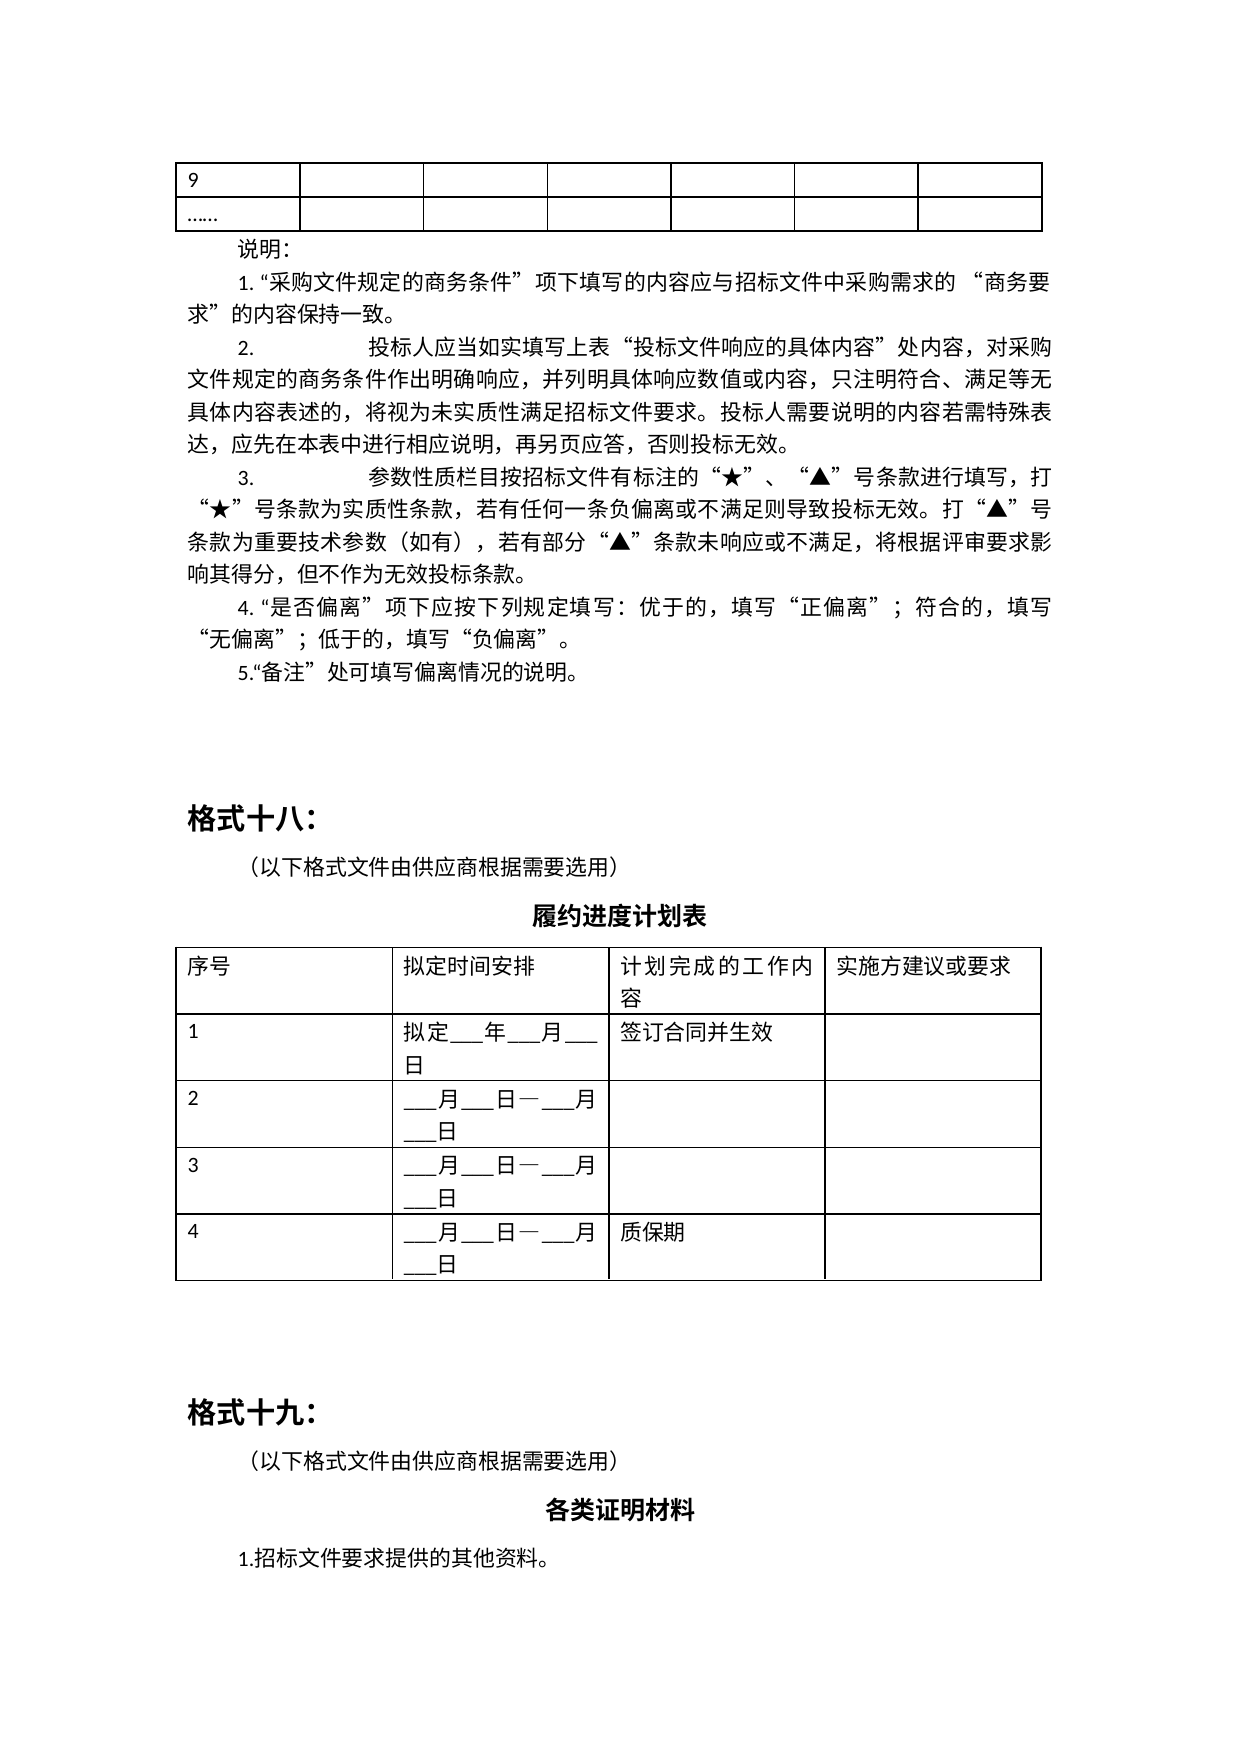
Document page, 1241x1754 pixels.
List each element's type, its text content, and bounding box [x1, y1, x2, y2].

table_cell …… [177, 198, 299, 230]
text 2. 投标人应当如实填写上表“投标文件响应的具体内容”处内容，对采购文件规定的商务条件作出明确响应，并列明具体响应数值或内容，只注明符合、满足等无具体内容表述的，将视为未实质性满足招标文件要求。投标人需要说明的内容若需特殊表达，应先在本表中进行相应说明，再另页应答，否则投标无效。 [187, 329, 1053, 459]
table_cell [919, 198, 1041, 230]
table_cell 质保期 [610, 1215, 824, 1279]
text 各类证明材料 [187, 1476, 1053, 1541]
table_cell [795, 198, 917, 230]
table_cell 拟定___年___月___日 [393, 1015, 608, 1080]
text 格式十八： [187, 784, 1053, 849]
table_cell [610, 1148, 824, 1213]
table_cell [826, 1148, 1040, 1213]
table_cell [826, 1015, 1040, 1080]
table_cell [424, 198, 547, 230]
table_cell [795, 164, 917, 196]
text 格式十九： [187, 1378, 1053, 1443]
table_cell ___月___日—___月___日 [393, 1148, 608, 1213]
table_cell 签订合同并生效 [610, 1015, 824, 1080]
table_cell [672, 164, 794, 196]
table_cell [672, 198, 794, 230]
table_cell 9 [177, 164, 299, 196]
table_cell 2 [177, 1081, 392, 1146]
table_cell ___月___日—___月___日 [393, 1215, 608, 1279]
table_header 计划完成的工作内容 [610, 948, 824, 1013]
table_cell [826, 1081, 1040, 1146]
text 履约进度计划表 [187, 882, 1053, 947]
text （以下格式文件由供应商根据需要选用） [187, 849, 1053, 882]
table_cell [301, 198, 423, 230]
table_cell 4 [177, 1215, 392, 1279]
table_header 拟定时间安排 [393, 948, 608, 1013]
table_cell 3 [177, 1148, 392, 1213]
table_cell ___月___日—___月___日 [393, 1081, 608, 1146]
table_header 序号 [177, 948, 392, 1013]
table_cell [301, 164, 423, 196]
table_cell [610, 1081, 824, 1146]
table_cell 1 [177, 1015, 392, 1080]
table_cell [826, 1215, 1040, 1279]
text 5.“备注”处可填写偏离情况的说明。 [187, 654, 1053, 687]
table_cell [548, 198, 670, 230]
text 4. “是否偏离”项下应按下列规定填写：优于的，填写“正偏离”；符合的，填写“无偏离”；低于的，填写“负偏离”。 [187, 589, 1053, 654]
text 说明： [187, 232, 1053, 264]
table_cell [919, 164, 1041, 196]
text （以下格式文件由供应商根据需要选用） [187, 1443, 1053, 1476]
table_cell [424, 164, 547, 196]
table_header 实施方建议或要求 [826, 948, 1040, 1013]
text 3. 参数性质栏目按招标文件有标注的“★”、“▲”号条款进行填写，打“★”号条款为实质性条款，若有任何一条负偏离或不满足则导致投标无效。打“▲”号条款为重要技术参数（如有），若有部分“▲”条款未响应或不满足，将根据评审要求影响其得分，但不作为无效投标条款。 [187, 459, 1053, 589]
text 1.招标文件要求提供的其他资料。 [187, 1541, 1053, 1573]
table_cell [548, 164, 670, 196]
text 1. “采购文件规定的商务条件”项下填写的内容应与招标文件中采购需求的 “商务要求”的内容保持一致。 [187, 264, 1053, 329]
